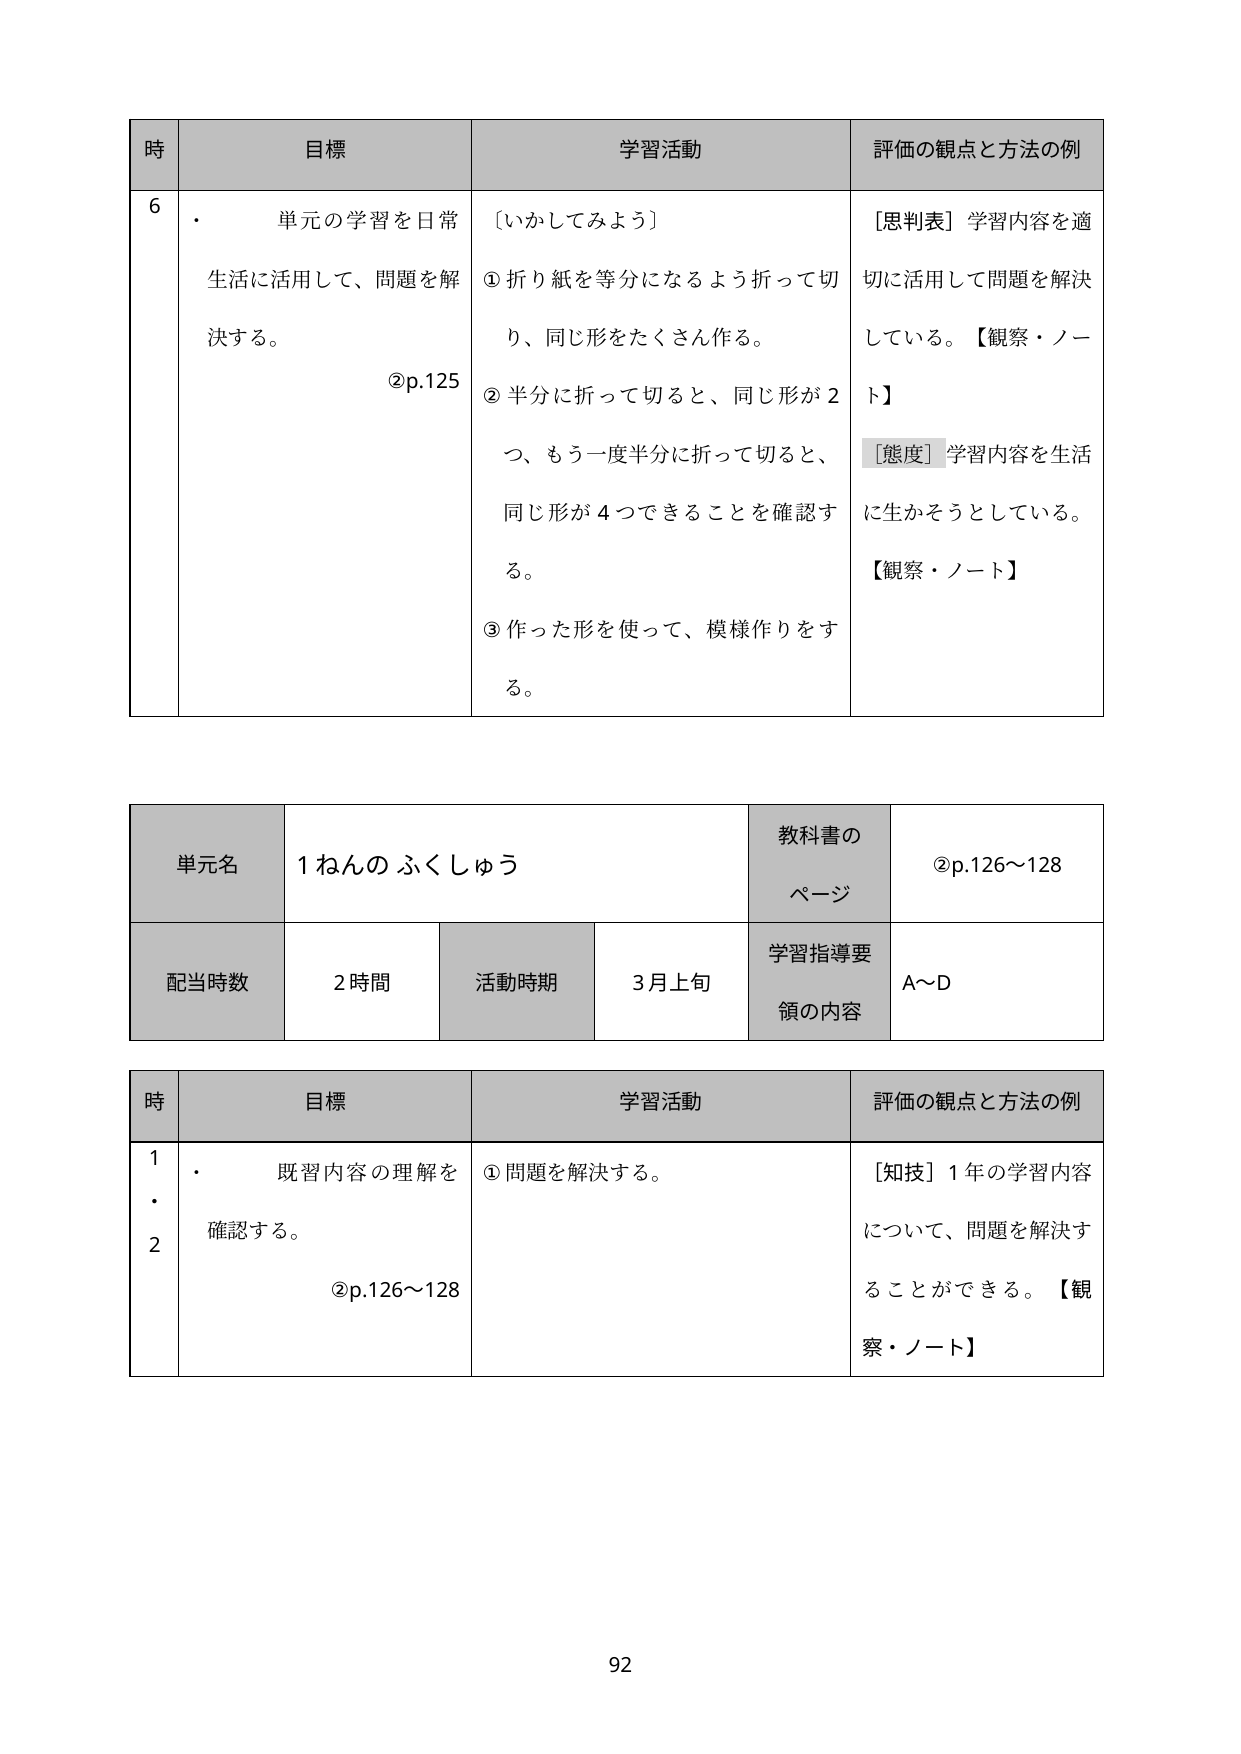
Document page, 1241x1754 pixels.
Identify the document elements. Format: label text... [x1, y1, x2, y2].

table_header 1ねんの ふくしゅう [285, 805, 748, 922]
table_header 学習活動 [472, 120, 850, 190]
table_cell ［思判表］学習内容を適切に活用して問題を解決している。【観察・ノート】 ［態度］学習内容を生活に生かそうとしている。【観察・ノート】 [851, 191, 1103, 716]
table_header 評価の観点と方法の例 [851, 1071, 1103, 1141]
table_cell 〔いかしてみよう〕 ①折り紙を等分になるよう折って切り、同じ形をたくさん作る。 ②半分に折って切ると、同じ形が2つ、もう一度半分に折って切ると、同じ形が4つできることを確認する。 ③作った形を使って、模様作りをする。 [472, 191, 850, 716]
table_header 評価の観点と方法の例 [851, 120, 1103, 190]
table_header 学習活動 [472, 1071, 850, 1141]
table_header 時 [131, 120, 178, 190]
table_header 目標 [179, 120, 471, 190]
table_header 目標 [179, 1071, 471, 1141]
table_cell 単元の学習を日常生活に活用して、問題を解決する。 ②p.125 [179, 191, 471, 716]
table_cell 配当時数 [131, 923, 284, 1040]
table_header 時 [131, 1071, 178, 1141]
table_cell 活動時期 [440, 923, 594, 1040]
table_cell 既習内容の理解を確認する。 ②p.126～128 [179, 1143, 471, 1376]
table_header 教科書の ページ [749, 805, 890, 922]
table_cell A～D [891, 923, 1103, 1040]
table_cell ①問題を解決する。 [472, 1143, 850, 1376]
table_cell 3月上旬 [595, 923, 748, 1040]
table_cell 学習指導要領の内容 [749, 923, 890, 1040]
table_cell 1 ・ 2 [131, 1143, 178, 1376]
table_cell ［知技］1年の学習内容について、問題を解決することができる。【観察・ノート】 [851, 1143, 1103, 1376]
table_cell 2時間 [285, 923, 439, 1040]
table_header 単元名 [131, 805, 284, 922]
table_header ②p.126～128 [891, 805, 1103, 922]
table_cell 6 [131, 191, 178, 716]
